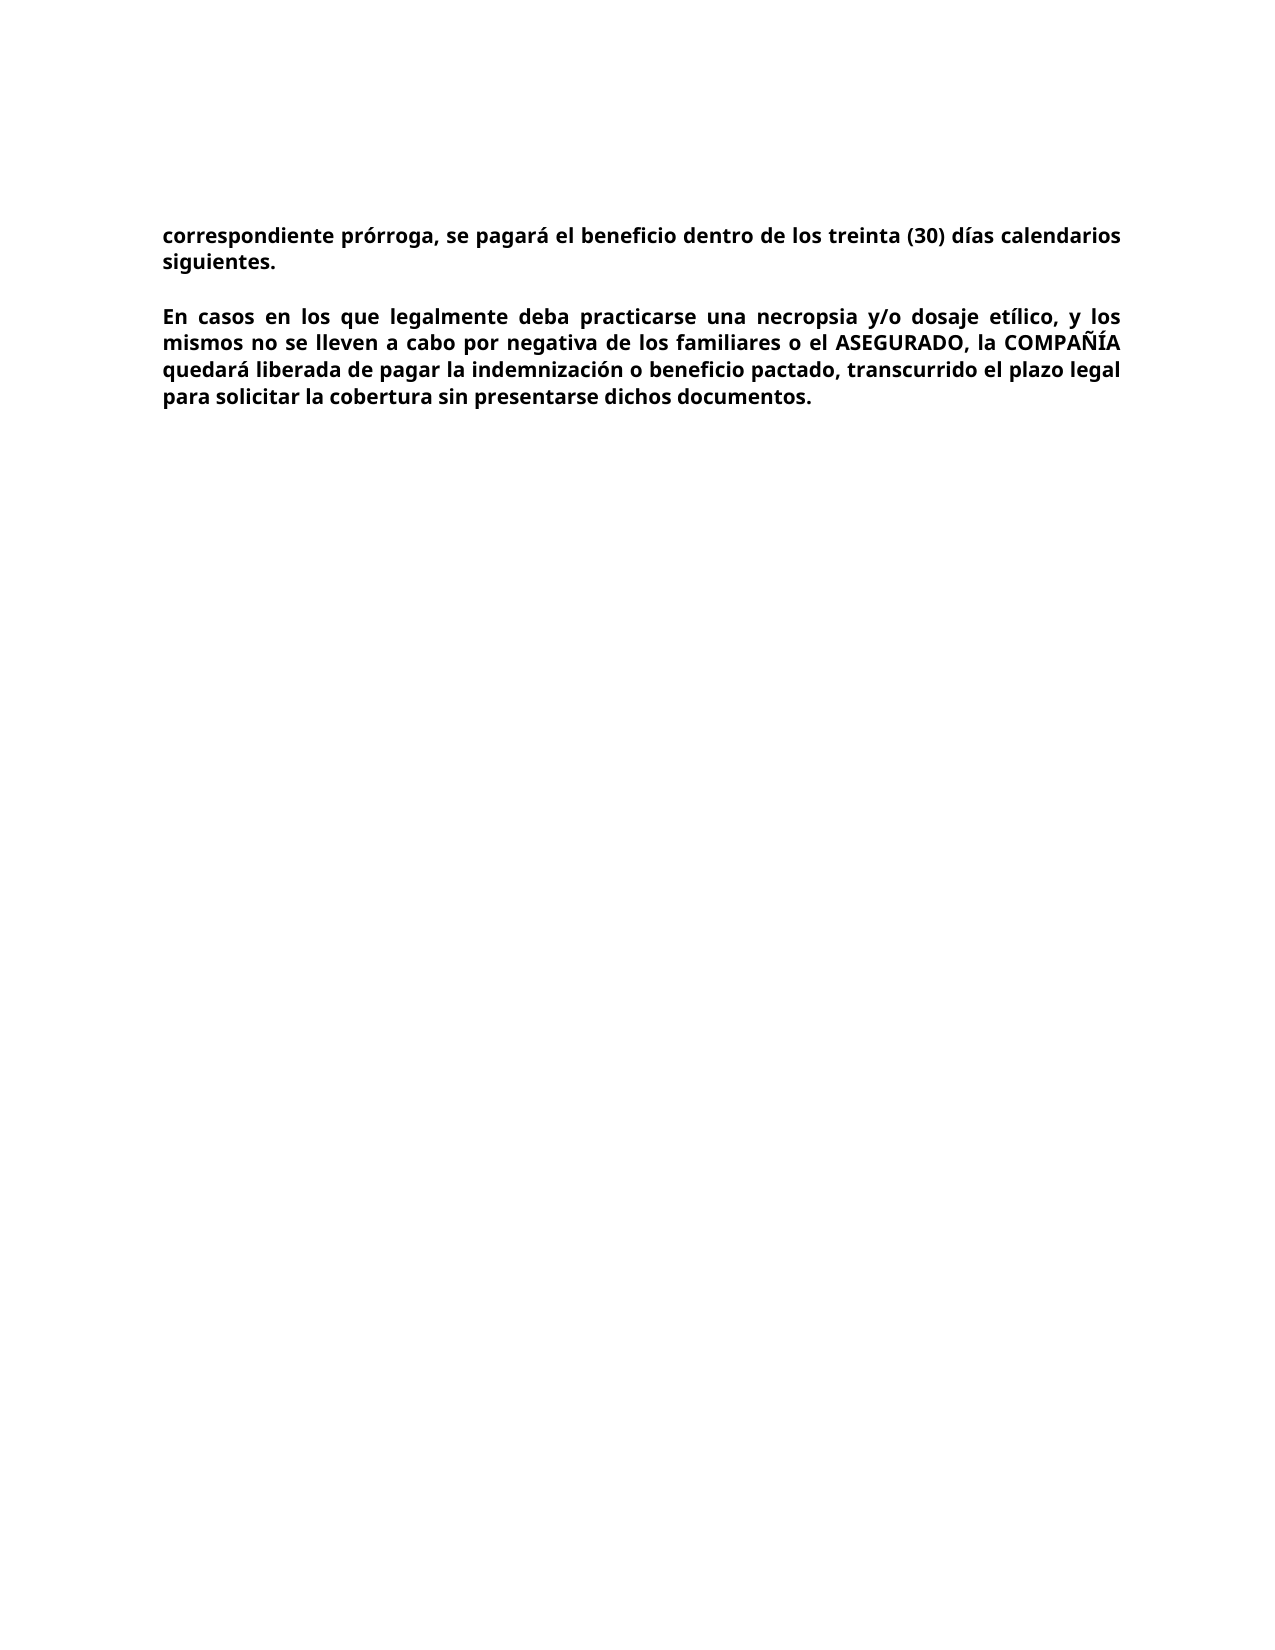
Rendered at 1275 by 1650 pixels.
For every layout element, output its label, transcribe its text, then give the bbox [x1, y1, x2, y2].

text En casos en los que legalmente deba practicarse una necropsia y/o dosaje etílico, y los mismos no se lleven a cabo por negativa de los familiares o el ASEGURADO, la COMPAÑÍA quedará liberada de pagar la indemnización o beneficio pactado, transcurrido el plazo legal para solicitar la cobertura sin presentarse dichos documentos. [162, 303, 1122, 411]
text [162, 222, 1122, 276]
